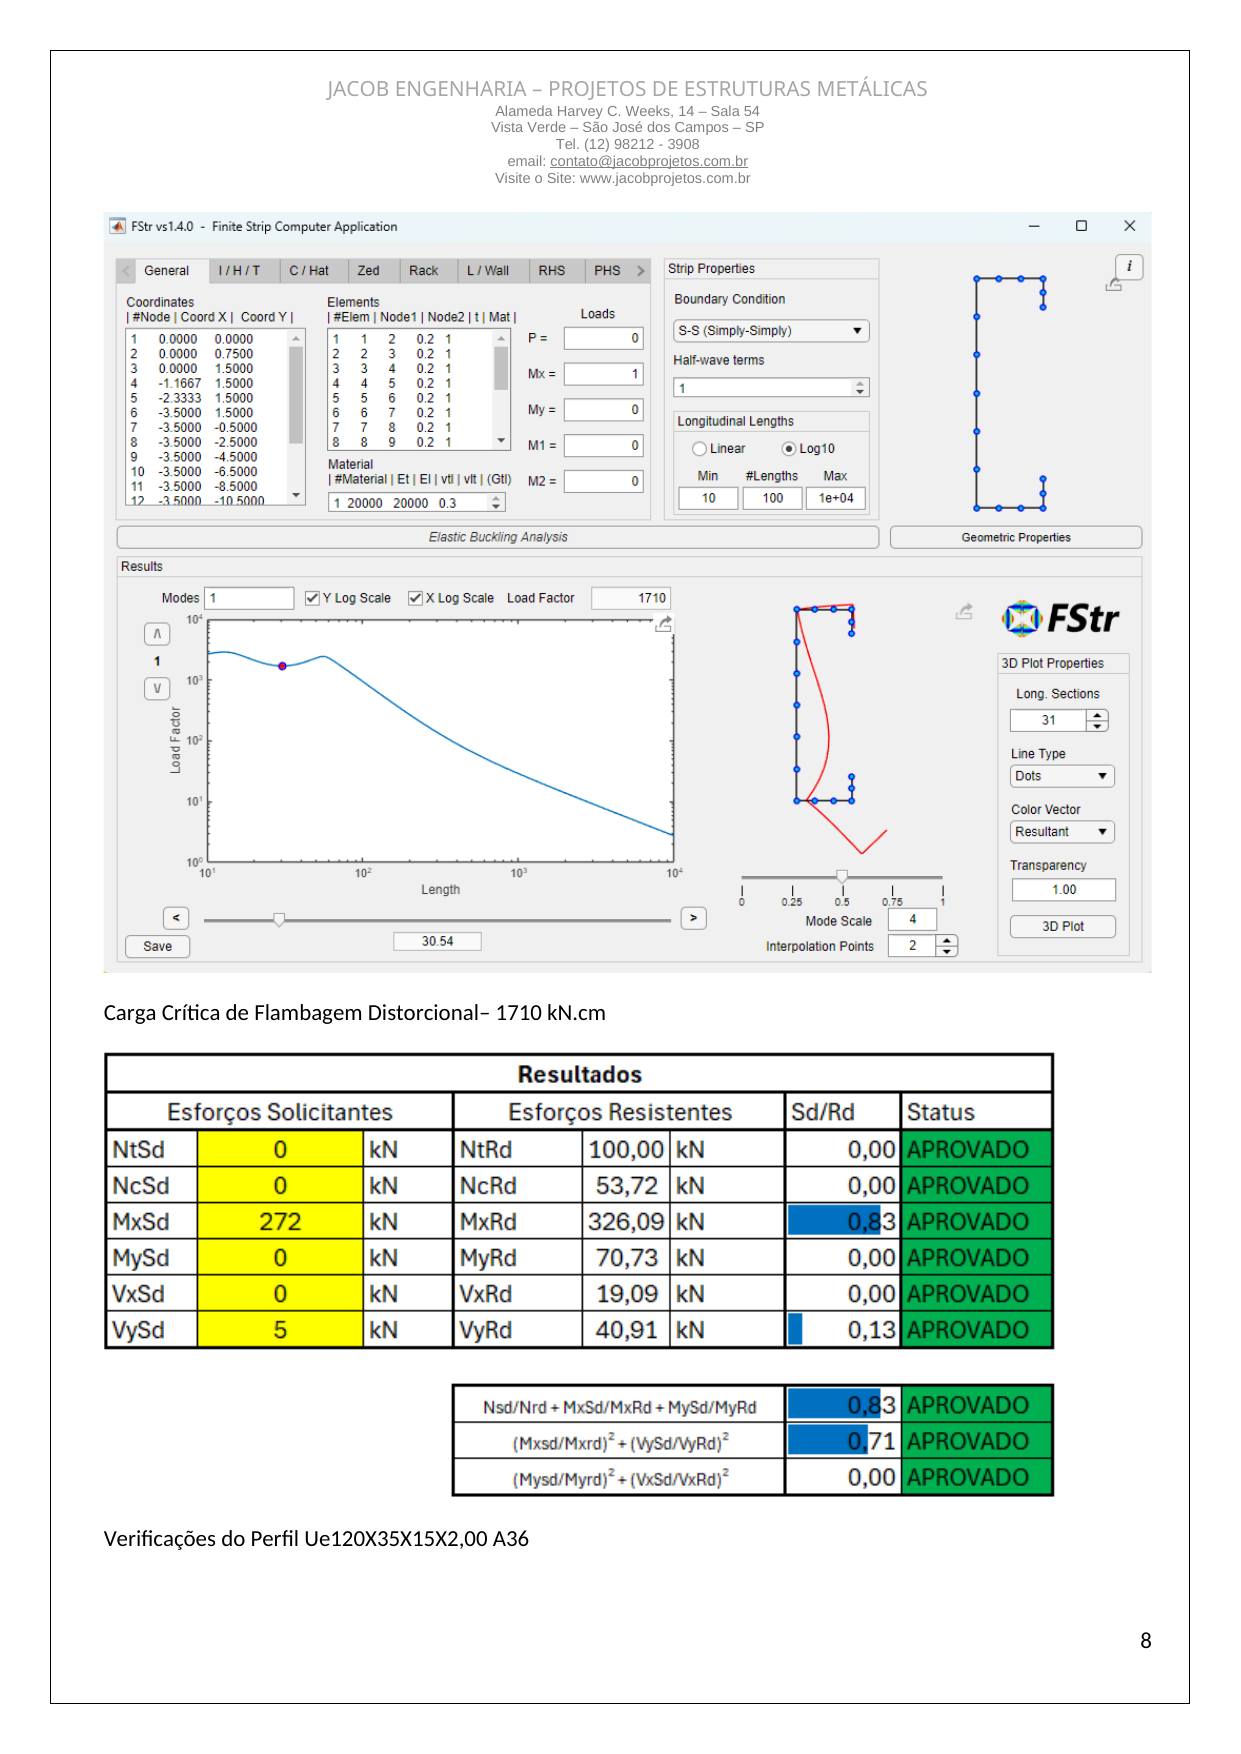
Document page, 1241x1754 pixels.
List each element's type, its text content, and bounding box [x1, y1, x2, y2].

picture [103, 212, 1152, 973]
picture [103, 1050, 1055, 1500]
text Verificações do Perfil Ue120X35X15X2,00 A36 [103, 1524, 1152, 1552]
text Carga Crítica de Flambagem Distorcional– 1710 kN.cm [103, 998, 1152, 1026]
